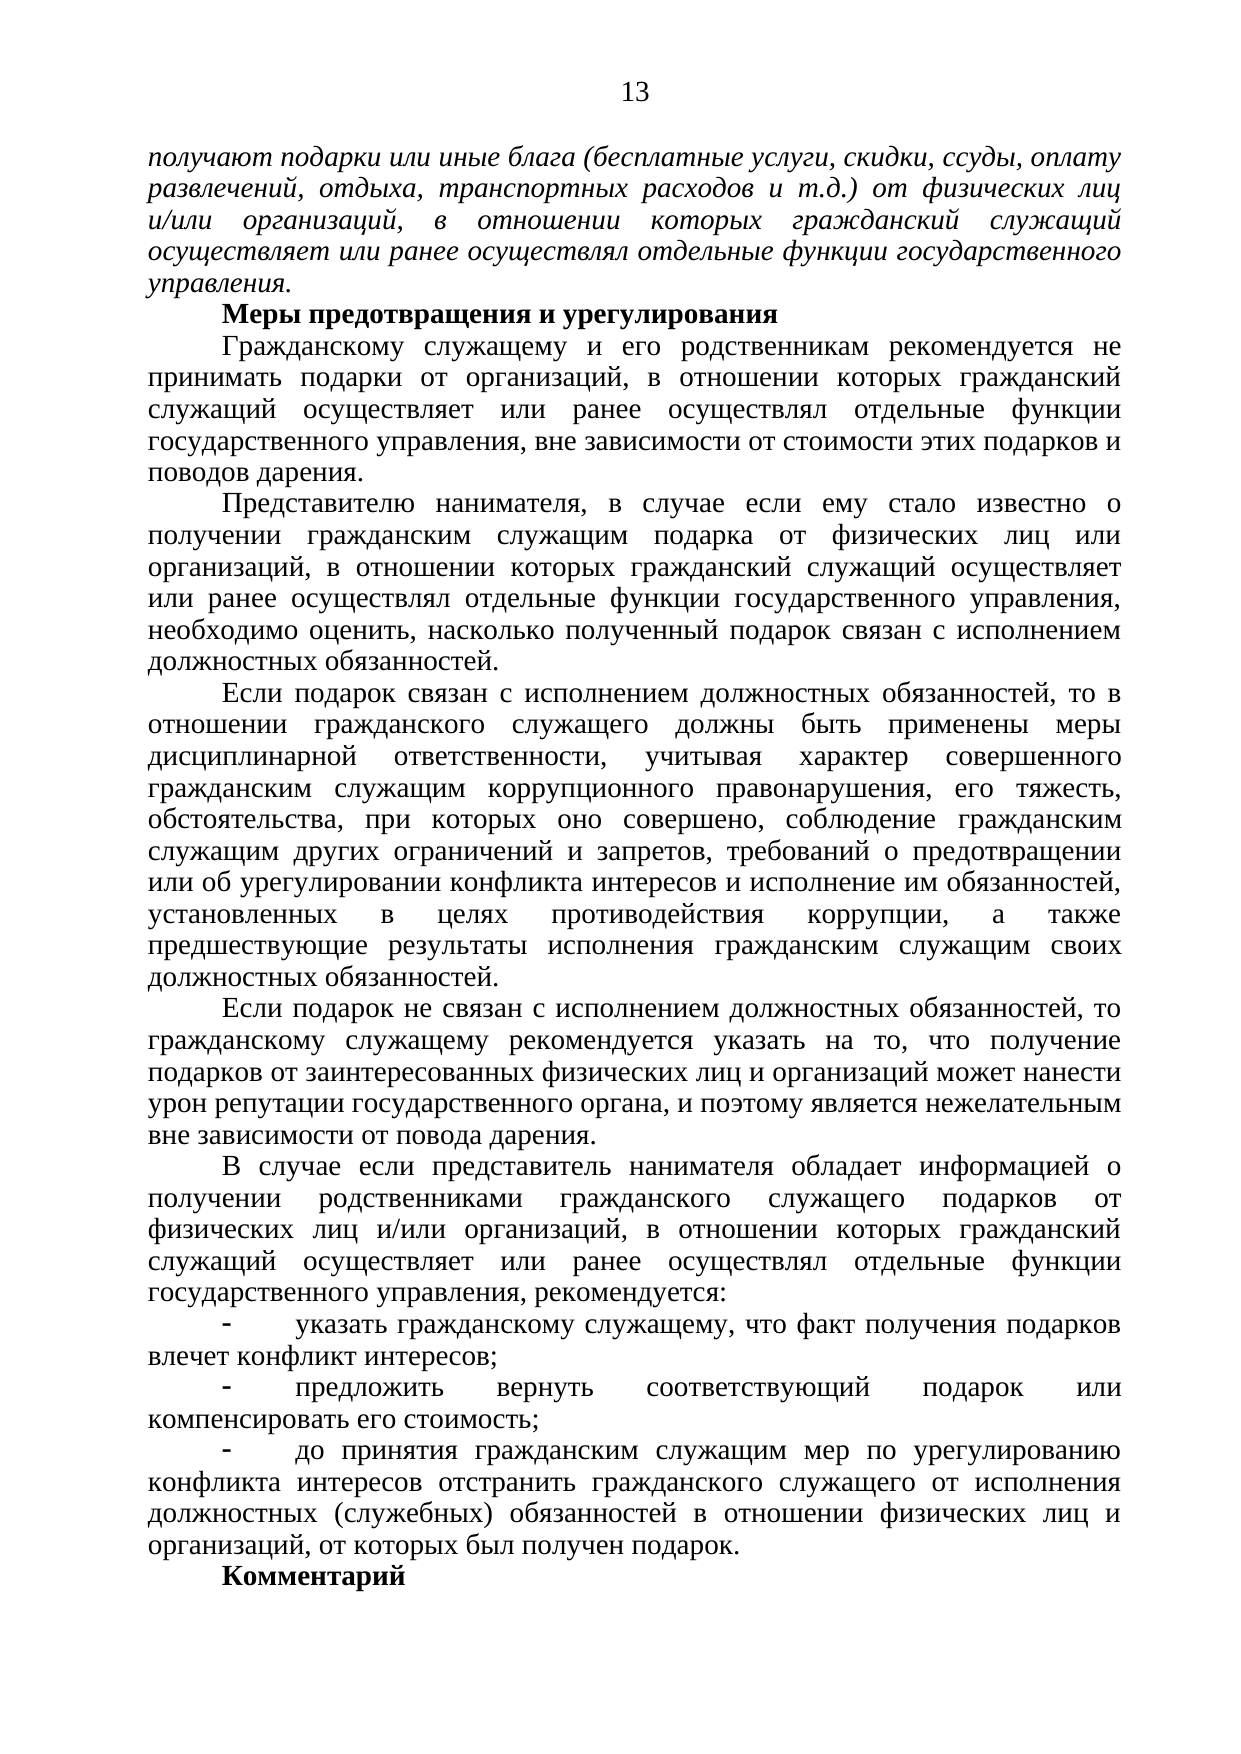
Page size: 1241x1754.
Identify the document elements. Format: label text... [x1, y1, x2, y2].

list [148, 141, 1122, 299]
list Гражданскому служащему и его родственникам рекомендуется не принимать подарки от организаций, в отношении которых гражданский служащий осуществляет или ранее осуществлял отдельные функции государственного управления, вне зависимости от стоимости этих подарков и поводов дарения. [148, 330, 1122, 488]
list В случае если представитель нанимателя обладает информацией о получении родственниками гражданского служащего подарков от физических лиц и/или организаций, в отношении которых гражданский служащий осуществляет или ранее осуществлял отдельные функции государственного управления, рекомендуется: [148, 1150, 1122, 1308]
list Комментарий [148, 1561, 1122, 1592]
list Если подарок связан с исполнением должностных обязанностей, то в отношении гражданского служащего должны быть применены меры дисциплинарной ответственности, учитывая характер совершенного гражданским служащим коррупционного правонарушения, его тяжесть, обстоятельства, при которых оно совершено, соблюдение гражданским служащим других ограничений и запретов, требований о предотвращении или об урегулировании конфликта интересов и исполнение им обязанностей, установленных в целях противодействия коррупции, а также предшествующие результаты исполнения гражданским служащим своих должностных обязанностей. [148, 677, 1122, 993]
list Представителю нанимателя, в случае если ему стало известно о получении гражданским служащим подарка от физических лиц или организаций, в отношении которых гражданский служащий осуществляет или ранее осуществлял отдельные функции государственного управления, необходимо оценить, насколько полученный подарок связан с исполнением должностных обязанностей. [148, 488, 1122, 677]
list предложить вернуть соответствующий подарок или компенсировать его стоимость; [148, 1371, 1122, 1434]
list Меры предотвращения и урегулирования [148, 299, 1122, 330]
list Если подарок не связан с исполнением должностных обязанностей, то гражданскому служащему рекомендуется указать на то, что получение подарков от заинтересованных физических лиц и организаций может нанести урон репутации государственного органа, и поэтому является нежелательным вне зависимости от повода дарения. [148, 993, 1122, 1150]
list до принятия гражданским служащим мер по урегулированию конфликта интересов отстранить гражданского служащего от исполнения должностных (служебных) обязанностей в отношении физических лиц и организаций, от которых был получен подарок. [148, 1434, 1122, 1561]
list указать гражданскому служащему, что факт получения подарков влечет конфликт интересов; [148, 1308, 1122, 1371]
